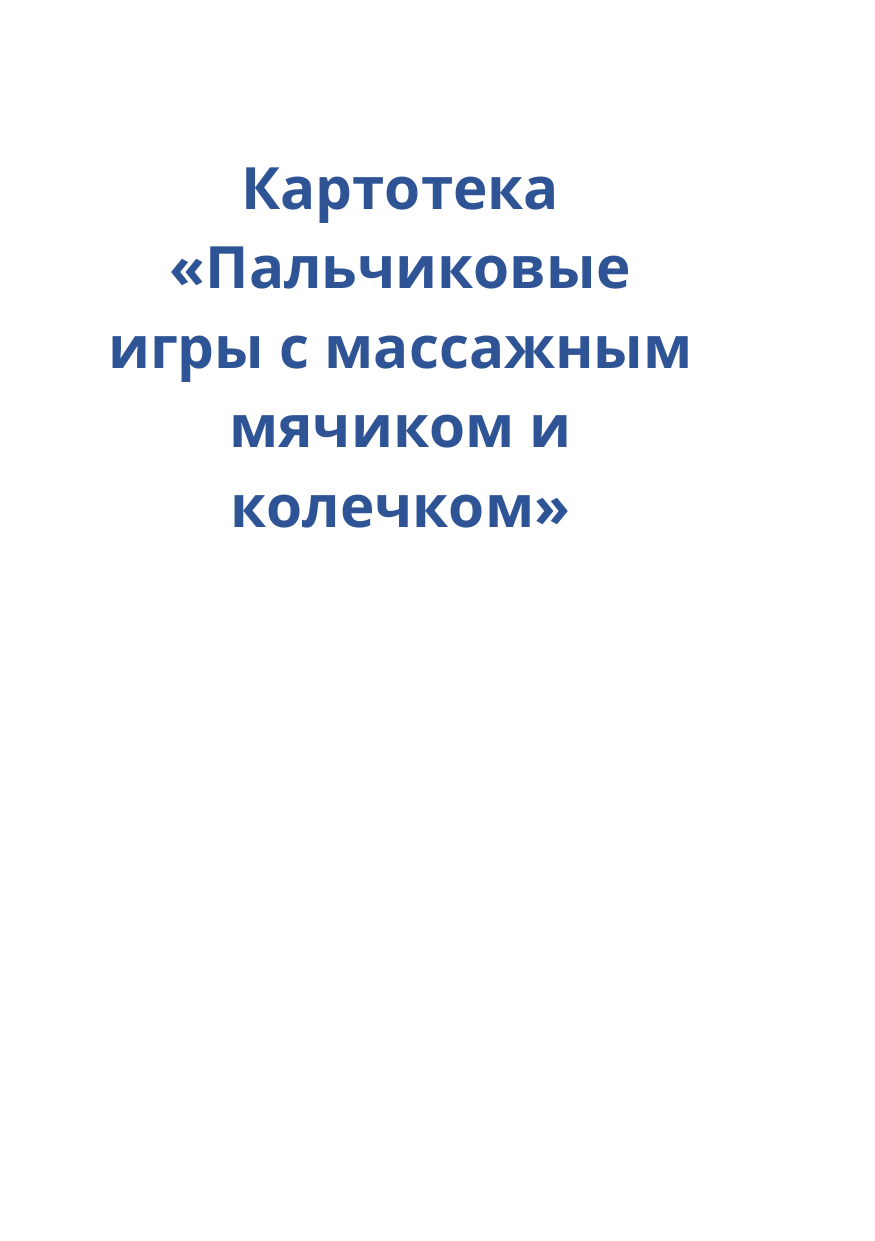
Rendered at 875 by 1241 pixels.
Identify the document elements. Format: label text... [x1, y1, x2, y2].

text Картотека [88, 147, 712, 226]
text «Пальчиковые игры с массажным [88, 226, 712, 385]
text мячиком и колечком» [88, 385, 712, 544]
